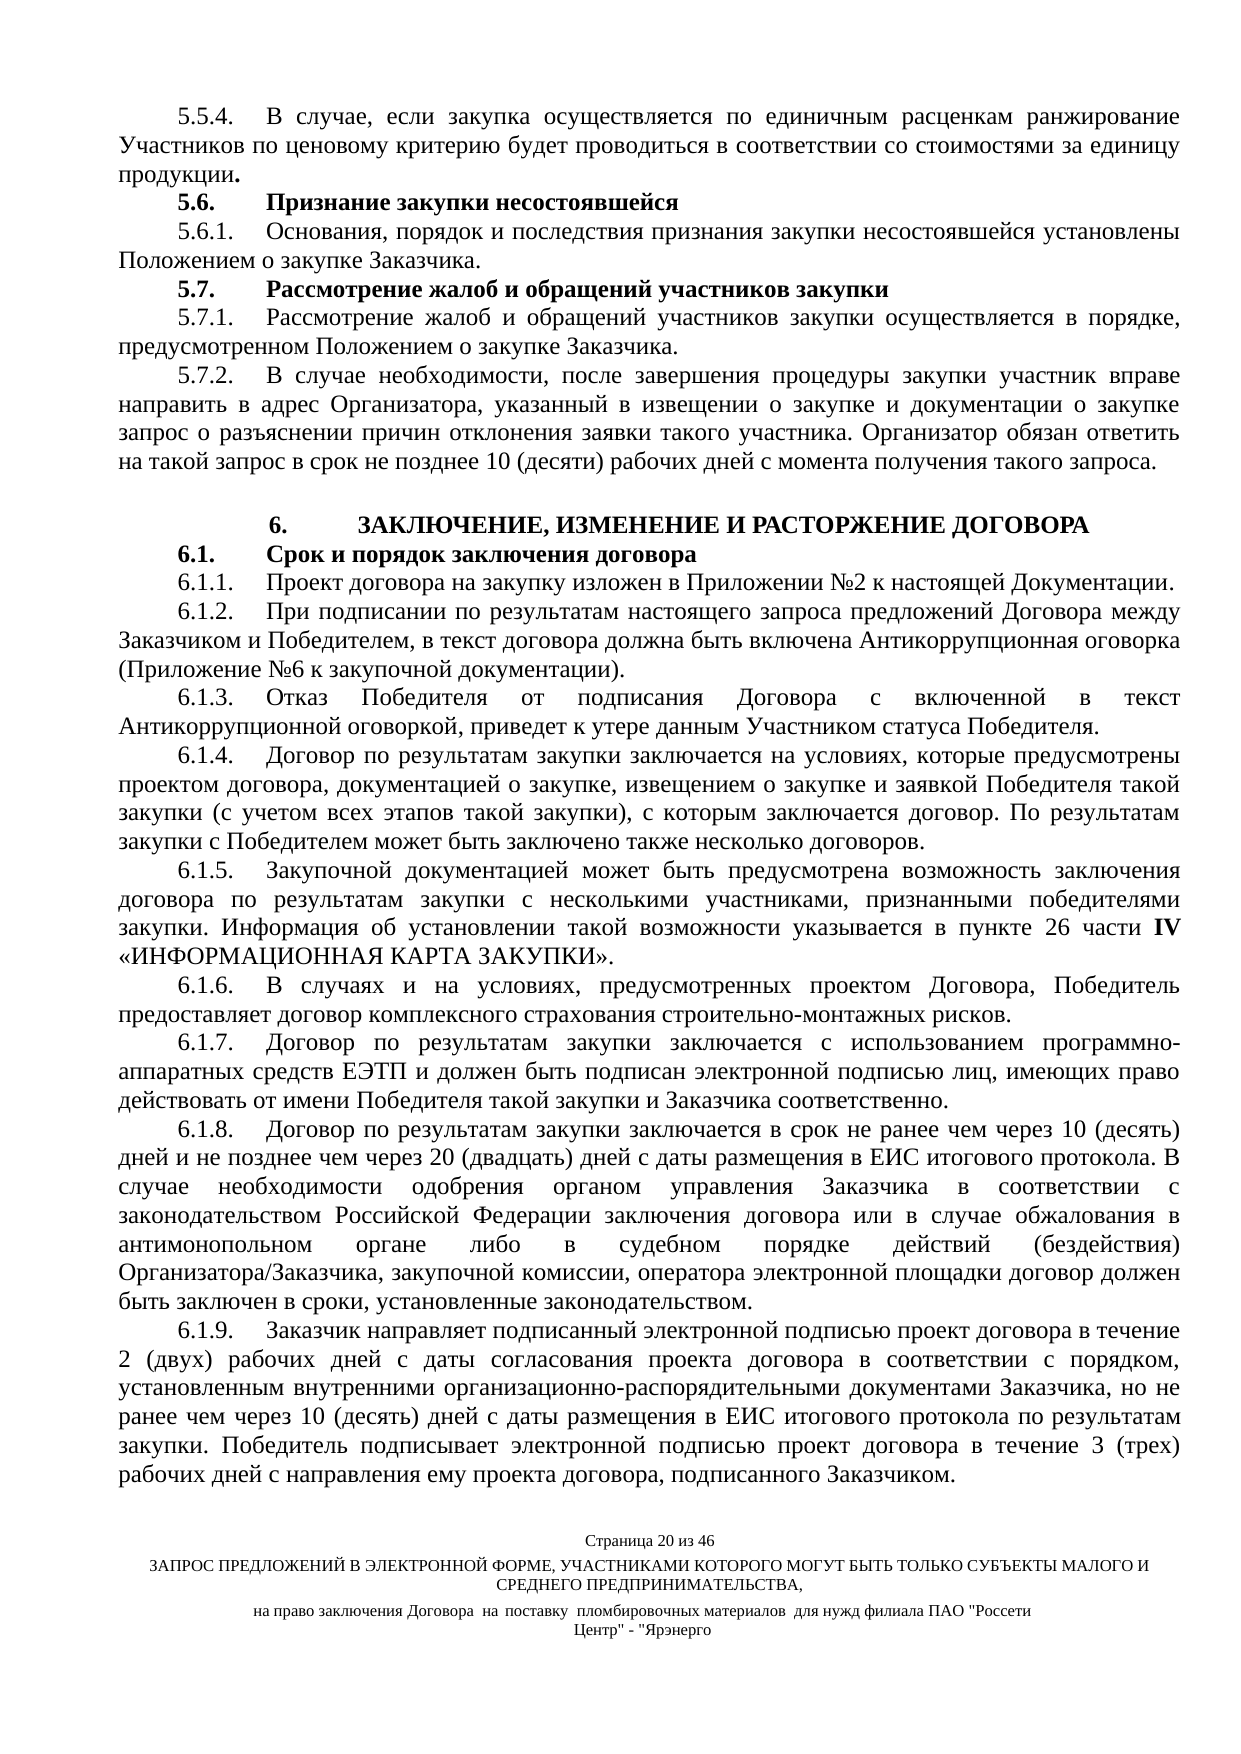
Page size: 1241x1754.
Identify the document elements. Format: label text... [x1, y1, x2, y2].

subtitle Признание закупки несостоявшейся [118, 187, 1181, 216]
subtitle В случае, если закупка осуществляется по единичным расценкам ранжирование Участников по ценовому критерию будет проводиться в соответствии со стоимостями за единицу продукции. [118, 101, 1181, 187]
subtitle Рассмотрение жалоб и обращений участников закупки [118, 274, 1181, 302]
subtitle Рассмотрение жалоб и обращений участников закупки осуществляется в порядке, предусмотренном Положением о закупке Заказчика. [118, 302, 1181, 360]
subtitle Основания, порядок и последствия признания закупки несостоявшейся установлены Положением о закупке Заказчика. [118, 216, 1181, 274]
subtitle Проект договора на закупку изложен в Приложении №2 к настоящей Документации. [118, 567, 1181, 596]
subtitle Закупочной документацией может быть предусмотрена возможность заключения договора по результатам закупки с несколькими участниками, признанными победителями закупки. Информация об установлении такой возможности указывается в пункте 26 части IV «ИНФОРМАЦИОННАЯ КАРТА ЗАКУПКИ». [118, 855, 1181, 970]
subtitle Срок и порядок заключения договора [118, 539, 1181, 567]
subtitle В случае необходимости, после завершения процедуры закупки участник вправе направить в адрес Организатора, указанный в извещении о закупке и документации о закупке запрос о разъяснении причин отклонения заявки такого участника. Организатор обязан ответить на такой запрос в срок не позднее 10 (десяти) рабочих дней с момента получения такого запроса. [118, 360, 1181, 475]
subtitle Договор по результатам закупки заключается с использованием программно-аппаратных средств ЕЭТП и должен быть подписан электронной подписью лиц, имеющих право действовать от имени Победителя такой закупки и Заказчика соответственно. [118, 1027, 1181, 1114]
subtitle Договор по результатам закупки заключается в срок не ранее чем через 10 (десять) дней и не позднее чем через 20 (двадцать) дней с даты размещения в ЕИС итогового протокола. В случае необходимости одобрения органом управления Заказчика в соответствии с законодательством Российской Федерации заключения договора или в случае обжалования в антимонопольном органе либо в судебном порядке действий (бездействия) Организатора/Заказчика, закупочной комиссии, оператора электронной площадки договор должен быть заключен в сроки, установленные законодательством. [118, 1114, 1181, 1315]
subtitle При подписании по результатам настоящего запроса предложений Договора между Заказчиком и Победителем, в текст договора должна быть включена Антикоррупционная оговорка (Приложение №6 к закупочной документации). [118, 596, 1181, 682]
subtitle Заказчик направляет подписанный электронной подписью проект договора в течение 2 (двух) рабочих дней с даты согласования проекта договора в соответствии с порядком, установленным внутренними организационно-распорядительными документами Заказчика, но не ранее чем через 10 (десять) дней с даты размещения в ЕИС итогового протокола по результатам закупки. Победитель подписывает электронной подписью проект договора в течение 3 (трех) рабочих дней с направления ему проекта договора, подписанного Заказчиком. [118, 1315, 1181, 1487]
subtitle Договор по результатам закупки заключается на условиях, которые предусмотрены проектом договора, документацией о закупке, извещением о закупке и заявкой Победителя такой закупки (с учетом всех этапов такой закупки), с которым заключается договор. По результатам закупки с Победителем может быть заключено также несколько договоров. [118, 740, 1181, 855]
subtitle Отказ Победителя от подписания Договора с включенной в текст Антикоррупционной оговоркой, приведет к утере данным Участником статуса Победителя. [118, 682, 1181, 740]
subtitle ЗАКЛЮЧЕНИЕ, ИЗМЕНЕНИЕ И РАСТОРЖЕНИЕ ДОГОВОРА [118, 510, 1181, 539]
subtitle В случаях и на условиях, предусмотренных проектом Договора, Победитель предоставляет договор комплексного страхования строительно-монтажных рисков. [118, 970, 1181, 1027]
